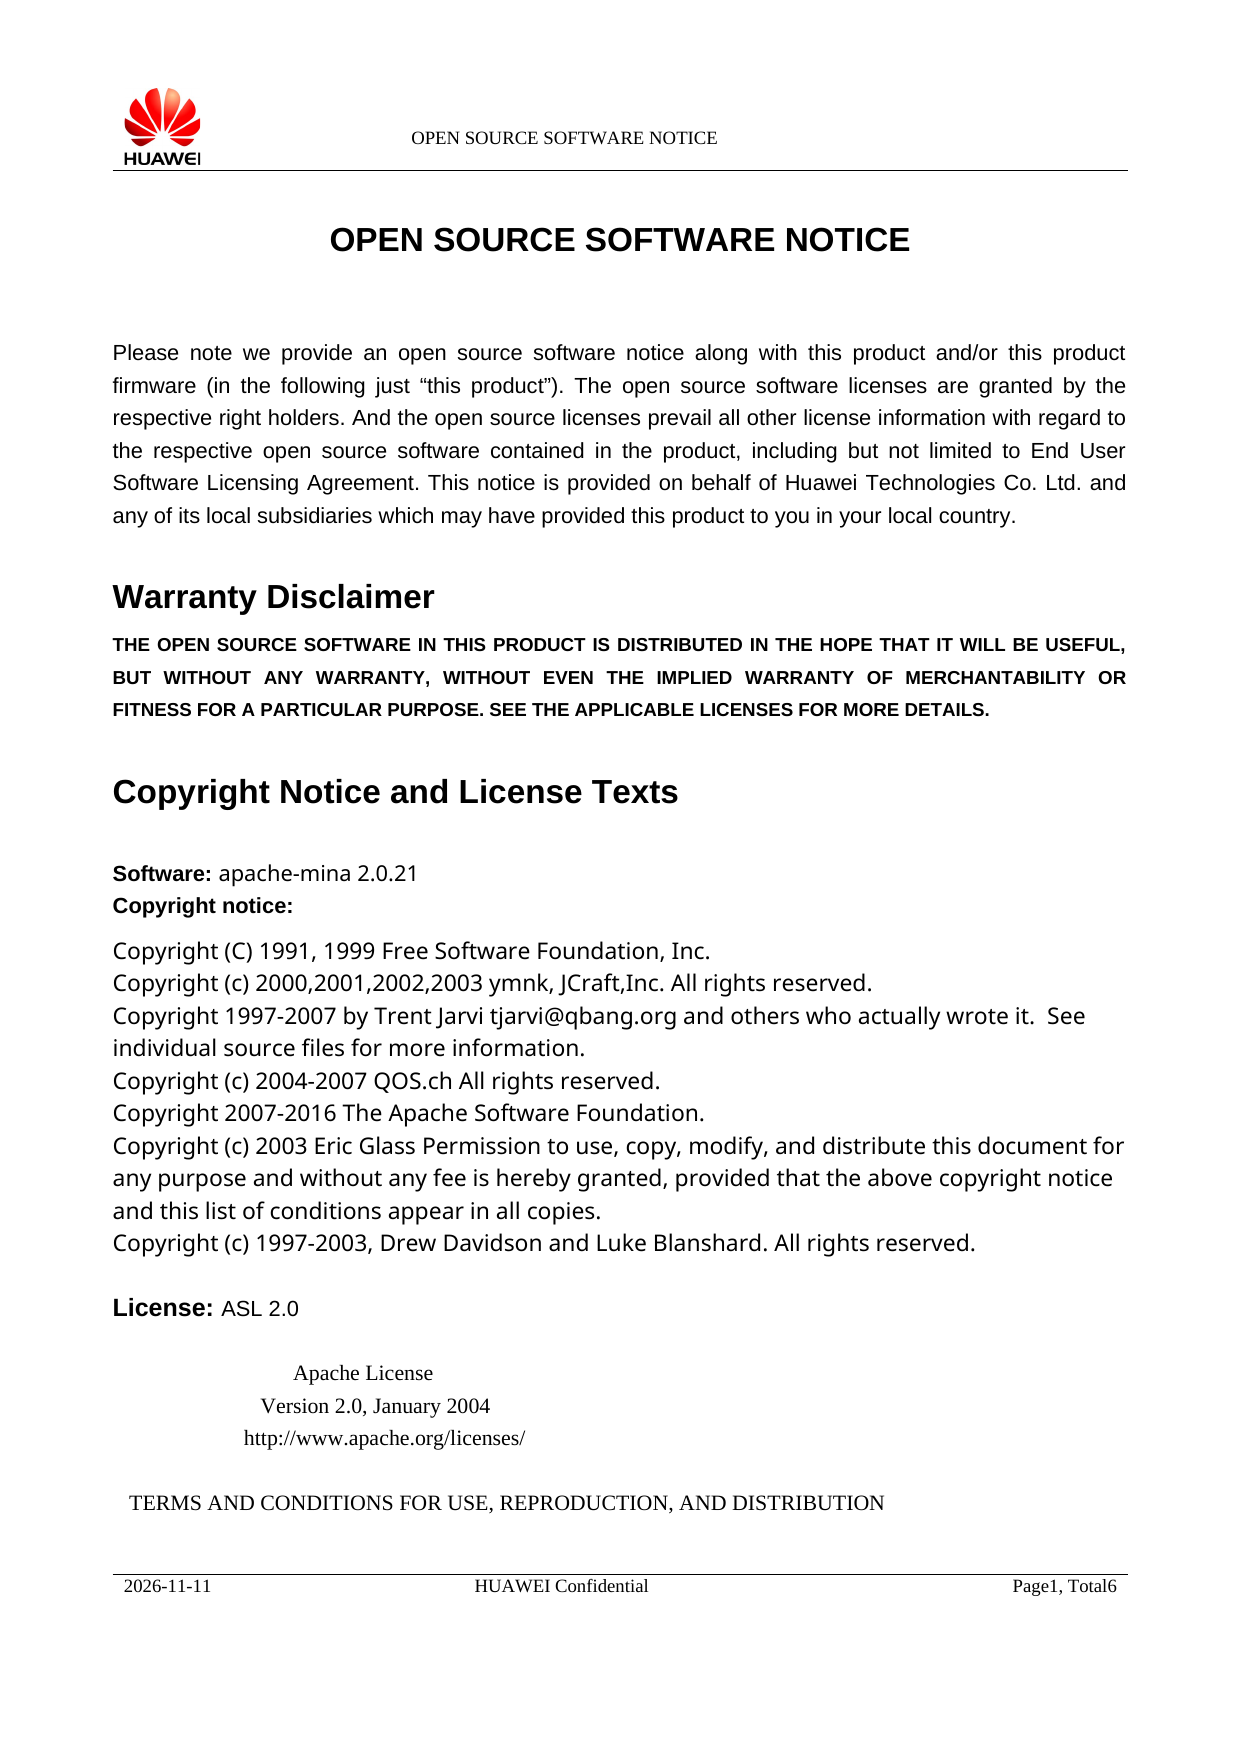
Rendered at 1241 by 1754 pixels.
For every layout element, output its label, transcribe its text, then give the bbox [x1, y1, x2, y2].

text Copyright (C) 1991, 1999 Free Software Foundation, Inc. Copyright (c) 2000,2001,2002,2003 ymnk, JCraft,Inc. All rights reserved. Copyright 1997-2007 by Trent Jarvi tjarvi@qbang.org and others who actually wrote it. See individual source files for more information. Copyright (c) 2004-2007 QOS.ch All rights reserved. Copyright 2007-2016 The Apache Software Foundation. Copyright (c) 2003 Eric Glass Permission to use, copy, modify, and distribute this document for any purpose and without any fee is hereby granted, provided that the above copyright notice and this list of conditions appear in all copies. Copyright (c) 1997-2003, Drew Davidson and Luke Blanshard. All rights reserved. [112, 934, 1128, 1291]
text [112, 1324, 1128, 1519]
text Copyright Notice and License Texts [112, 759, 1128, 824]
title Software: apache-mina 2.0.21 [112, 856, 1128, 889]
text Warranty Disclaimer [112, 564, 1128, 629]
text OPEN SOURCE SOFTWARE NOTICE [112, 206, 1128, 271]
text The open source software in this product is distributed in the hope that it will be useful, but WITHOUT ANY WARRANTY, without even the implied warranty of MERCHANTABILITY or FITNESS FOR A PARTICULAR PURPOSE. See the applicable licenses for more details. [112, 629, 1128, 726]
text Please note we provide an open source software notice along with this product and/or this product firmware (in the following just “this product”). The open source software licenses are granted by the respective right holders. And the open source licenses prevail all other license information with regard to the respective open source software contained in the product, including but not limited to End User Software Licensing Agreement. This notice is provided on behalf of Huawei Technologies Co. Ltd. and any of its local subsidiaries which may have provided this product to you in your local country. [112, 336, 1128, 531]
text Copyright notice: [112, 889, 1128, 921]
text License: ASL 2.0 [112, 1291, 1128, 1324]
picture [124, 88, 201, 165]
